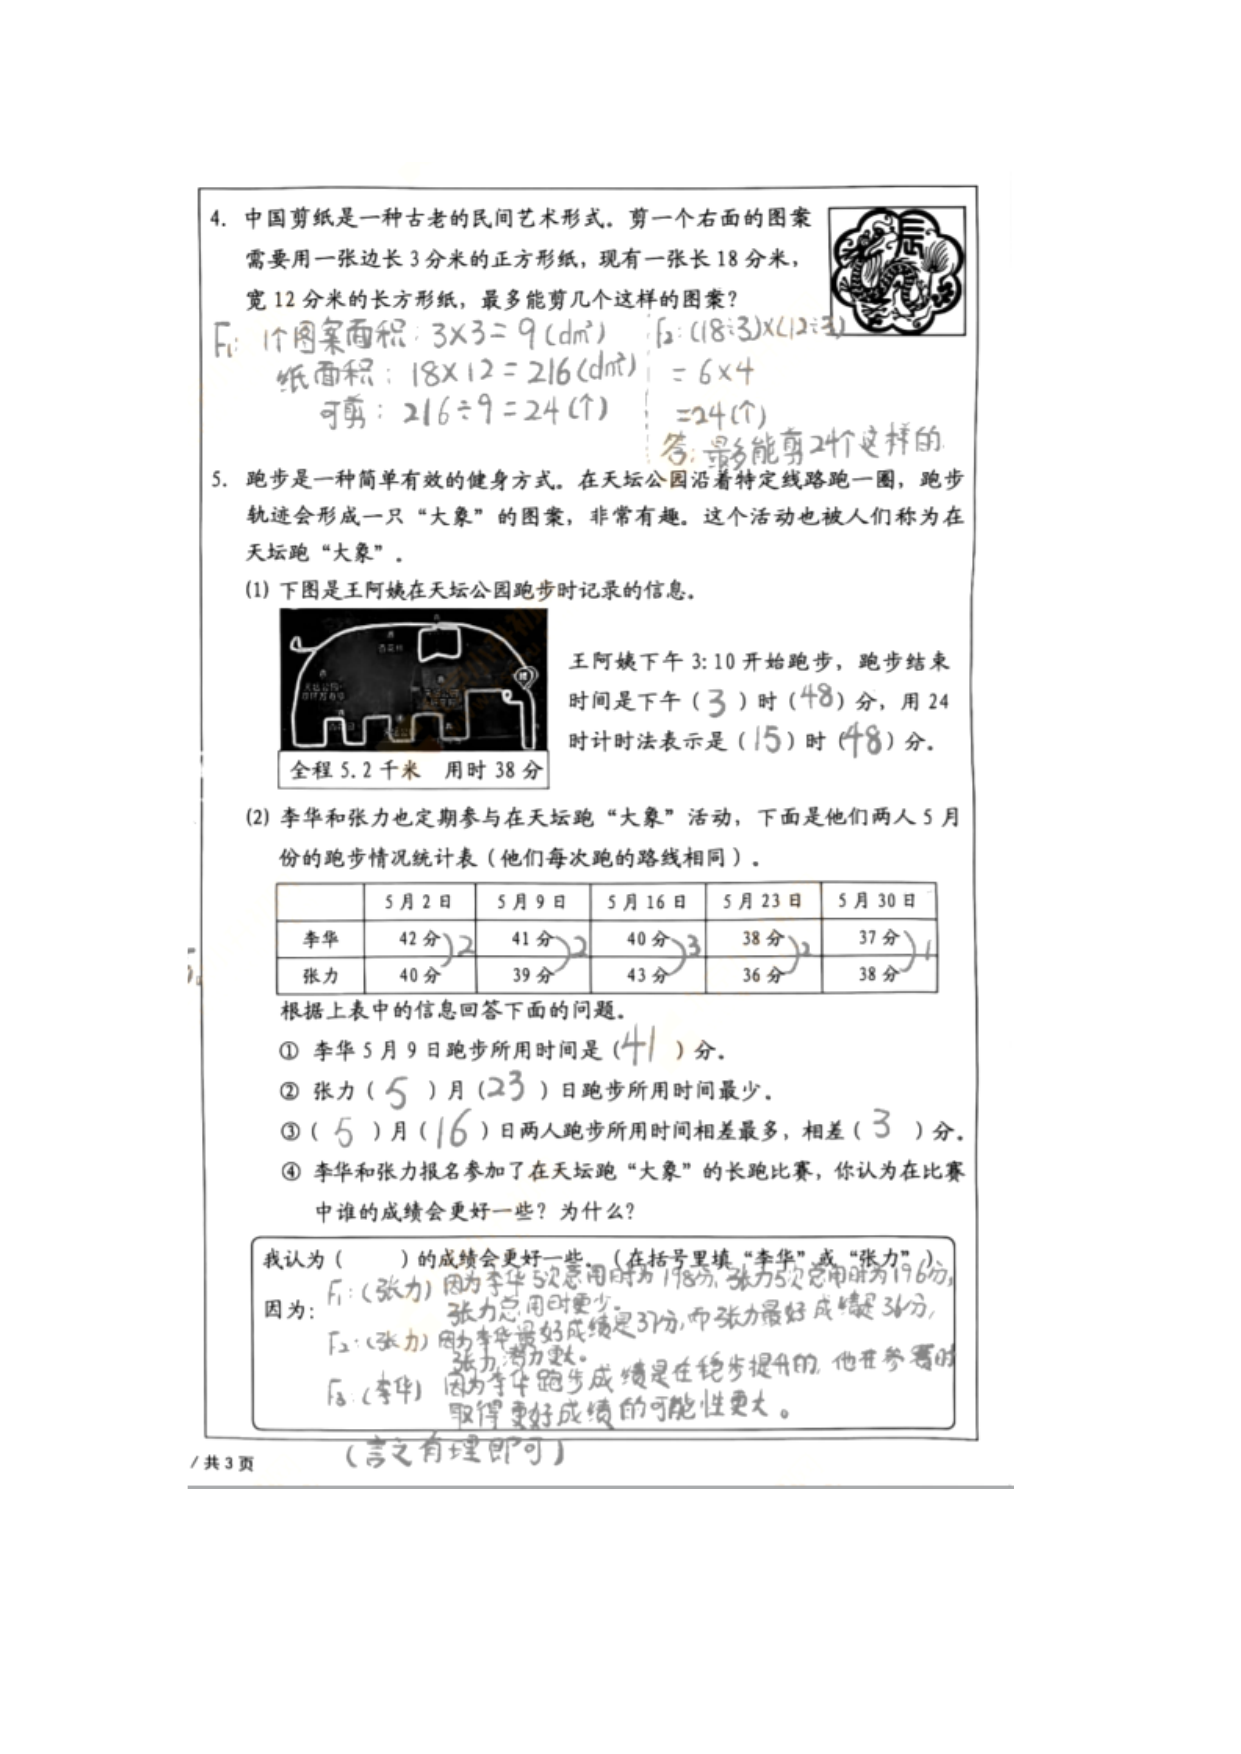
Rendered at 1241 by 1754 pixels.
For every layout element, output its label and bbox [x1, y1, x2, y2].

picture [187, 162, 1014, 1489]
